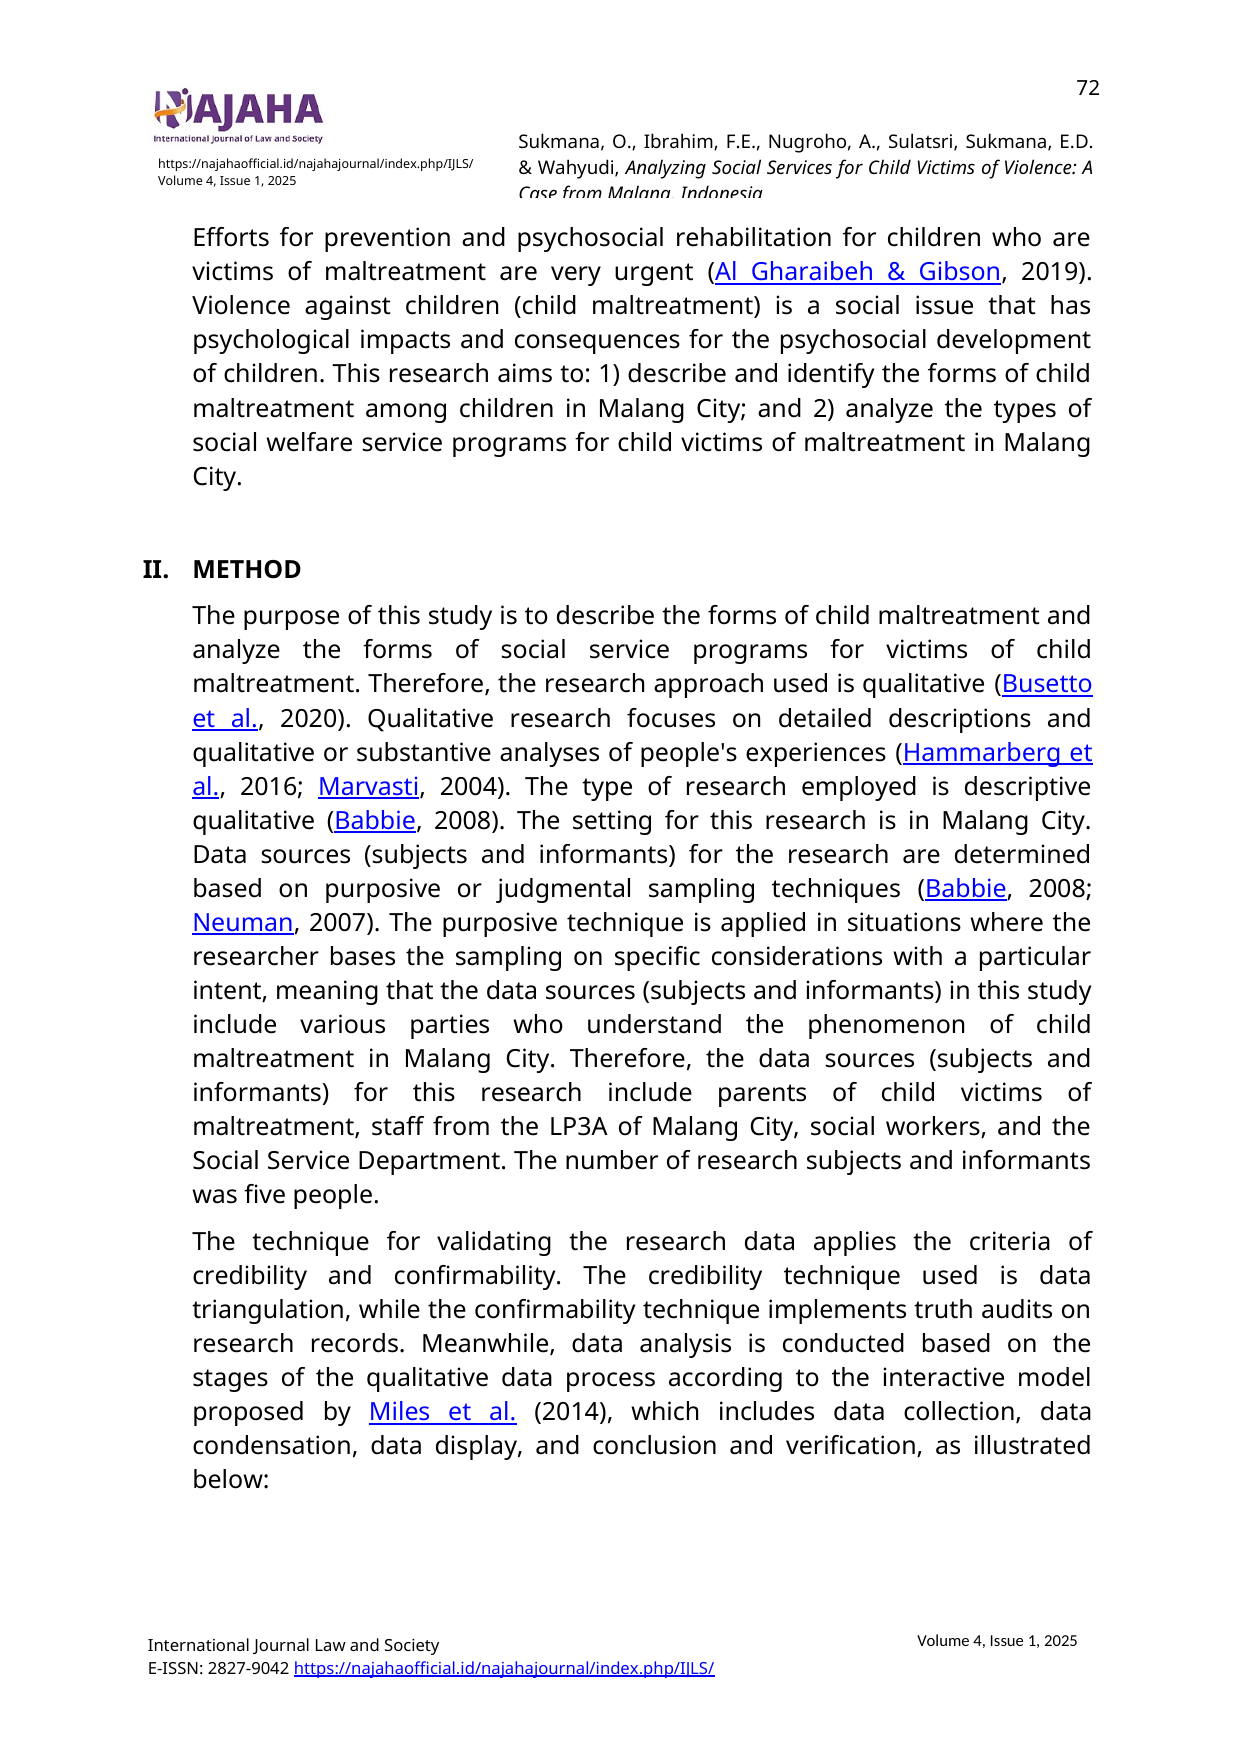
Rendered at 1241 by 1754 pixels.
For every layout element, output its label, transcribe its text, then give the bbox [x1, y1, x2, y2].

picture [147, 75, 328, 158]
text The technique for validating the research data applies the criteria of credibility and confirmability. The credibility technique used is data triangulation, while the confirmability technique implements truth audits on research records. Meanwhile, data analysis is conducted based on the stages of the qualitative data process according to the interactive model proposed by Miles et al. (2014), which includes data collection, data condensation, data display, and conclusion and verification, as illustrated below: [192, 1224, 1092, 1496]
text The purpose of this study is to describe the forms of child maltreatment and analyze the forms of social service programs for victims of child maltreatment. Therefore, the research approach used is qualitative (Busetto et al., 2020). Qualitative research focuses on detailed descriptions and qualitative or substantive analyses of people's experiences (Hammarberg et al., 2016; Marvasti, 2004). The type of research employed is descriptive qualitative (Babbie, 2008). The setting for this research is in Malang City. Data sources (subjects and informants) for the research are determined based on purposive or judgmental sampling techniques (Babbie, 2008; Neuman, 2007). The purposive technique is applied in situations where the researcher bases the sampling on specific considerations with a particular intent, meaning that the data sources (subjects and informants) in this study include various parties who understand the phenomenon of child maltreatment in Malang City. Therefore, the data sources (subjects and informants) for this research include parents of child victims of maltreatment, staff from the LP3A of Malang City, social workers, and the Social Service Department. The number of research subjects and informants was five people. [192, 598, 1092, 1211]
text Efforts for prevention and psychosocial rehabilitation for children who are victims of maltreatment are very urgent (Al Gharaibeh & Gibson, 2019). Violence against children (child maltreatment) is a social issue that has psychological impacts and consequences for the psychosocial development of children. This research aims to: 1) describe and identify the forms of child maltreatment among children in Malang City; and 2) analyze the types of social welfare service programs for child victims of maltreatment in Malang City. [192, 220, 1092, 492]
list METHOD [169, 551, 1092, 586]
